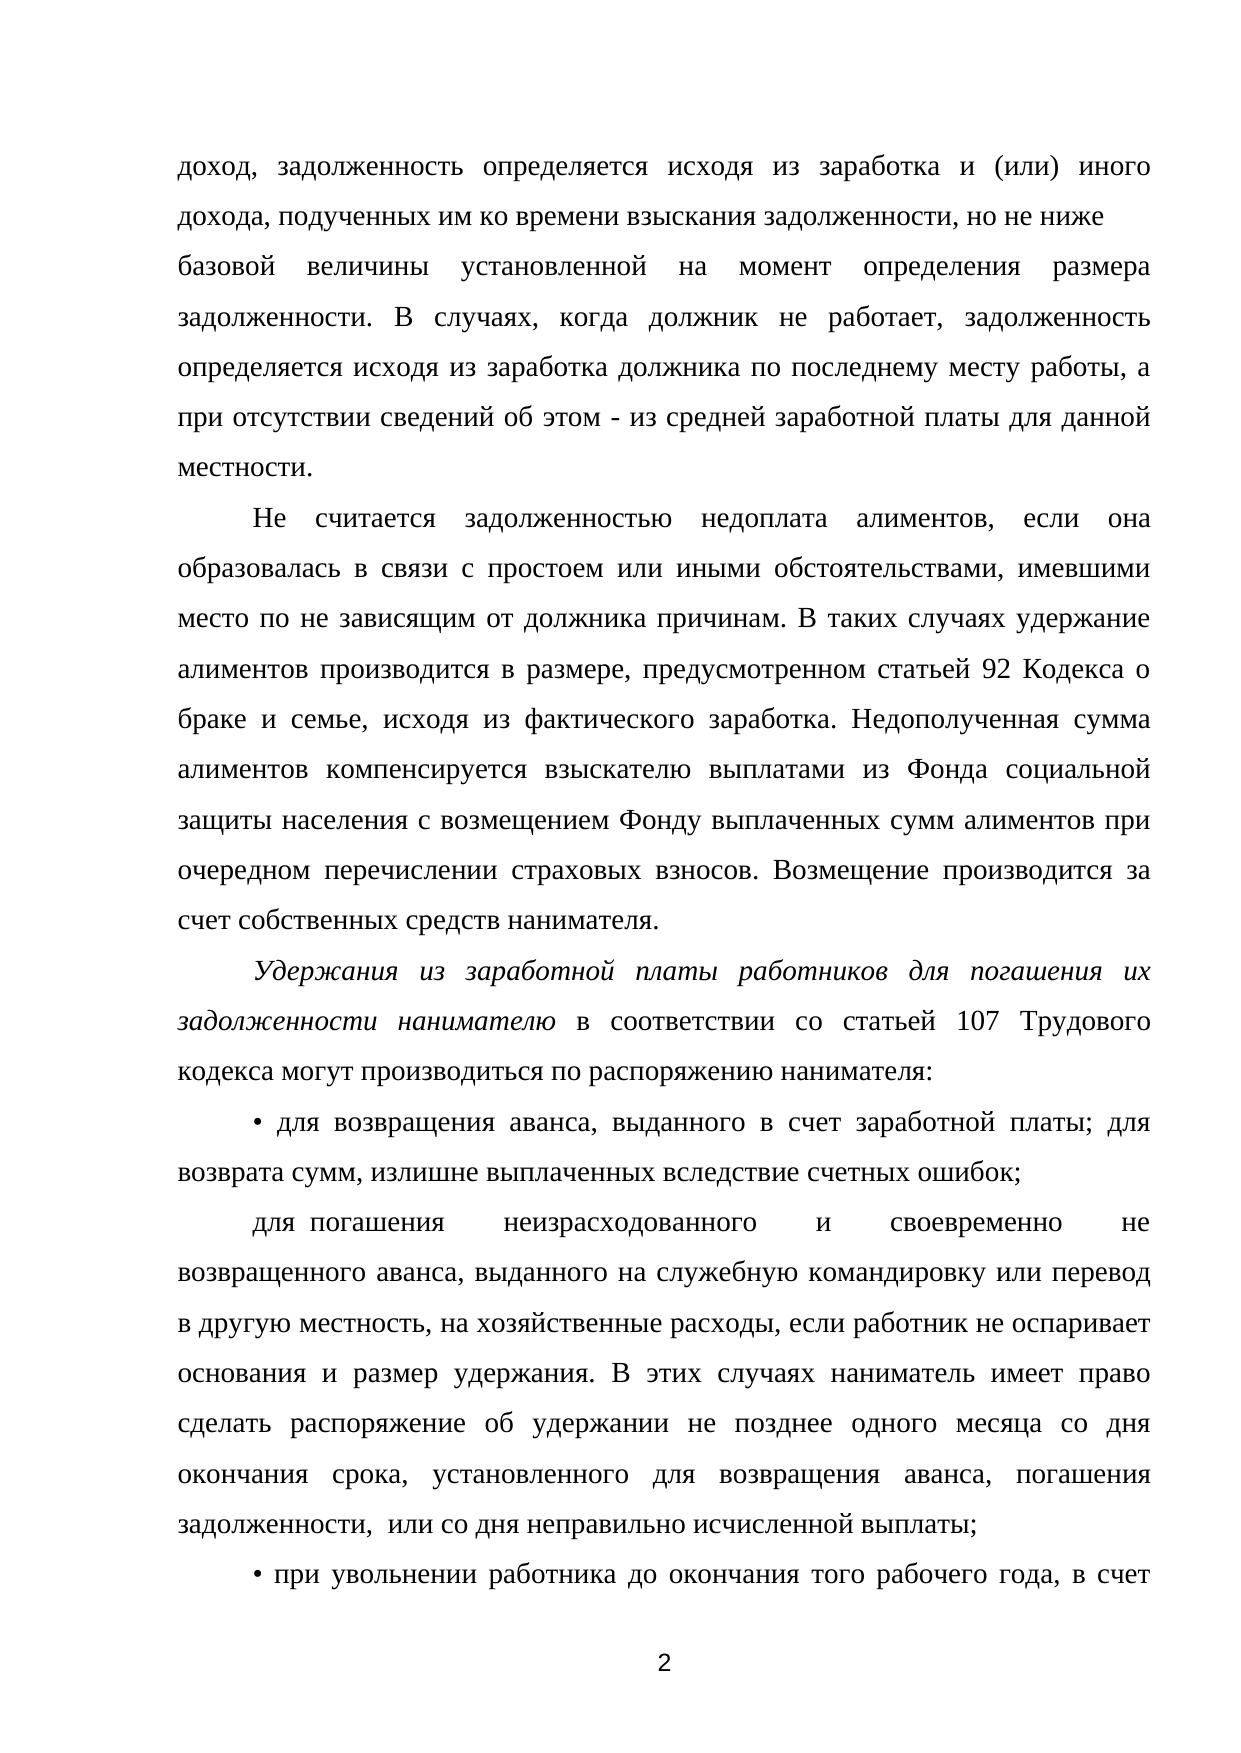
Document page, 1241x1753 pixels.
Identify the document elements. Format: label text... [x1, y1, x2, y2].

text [177, 148, 1152, 232]
text базовой величины установленной на момент определения размера задолженности. В случаях, когда должник не работает, задолженность определяется исходя из заработка должника по последнему месту работы, а при отсутствии сведений об этом - из средней заработной платы для данной местности. [177, 248, 1152, 483]
text Удержания из заработной платы работников для погашения их задолженности нанимателю в соответствии со статьей 107 Трудового кодекса могут производиться по распоряжению нанимателя: [177, 953, 1152, 1087]
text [177, 1556, 1152, 1590]
text Не считается задолженностью недоплата алиментов, если она образовалась в связи с простоем или иными обстоятельствами, имевшими место по не зависящим от должника причинам. В таких случаях удержание алиментов производится в размере, предусмотренном статьей 92 Кодекса о браке и семье, исходя из фактического заработка. Недополученная сумма алиментов компенсируется взыскателю выплатами из Фонда социальной защиты населения с возмещением Фонду выплаченных сумм алиментов при очередном перечислении страховых взносов. Возмещение производится за счет собственных средств нанимателя. [177, 500, 1152, 936]
text для погашения неизрасходованного и своевременно не возвращенного аванса, выданного на служебную командировку или перевод в другую местность, на хозяйственные расходы, если работник не оспаривает основания и размер удержания. В этих случаях наниматель имеет право сделать распоряжение об удержании не позднее одного месяца со дня окончания срока, установленного для возвращения аванса, погашения задолженности, или со дня неправильно исчисленной выплаты; [177, 1204, 1152, 1540]
text • для возвращения аванса, выданного в счет заработной платы; для возврата сумм, излишне выплаченных вследствие счетных ошибок; [177, 1104, 1152, 1187]
